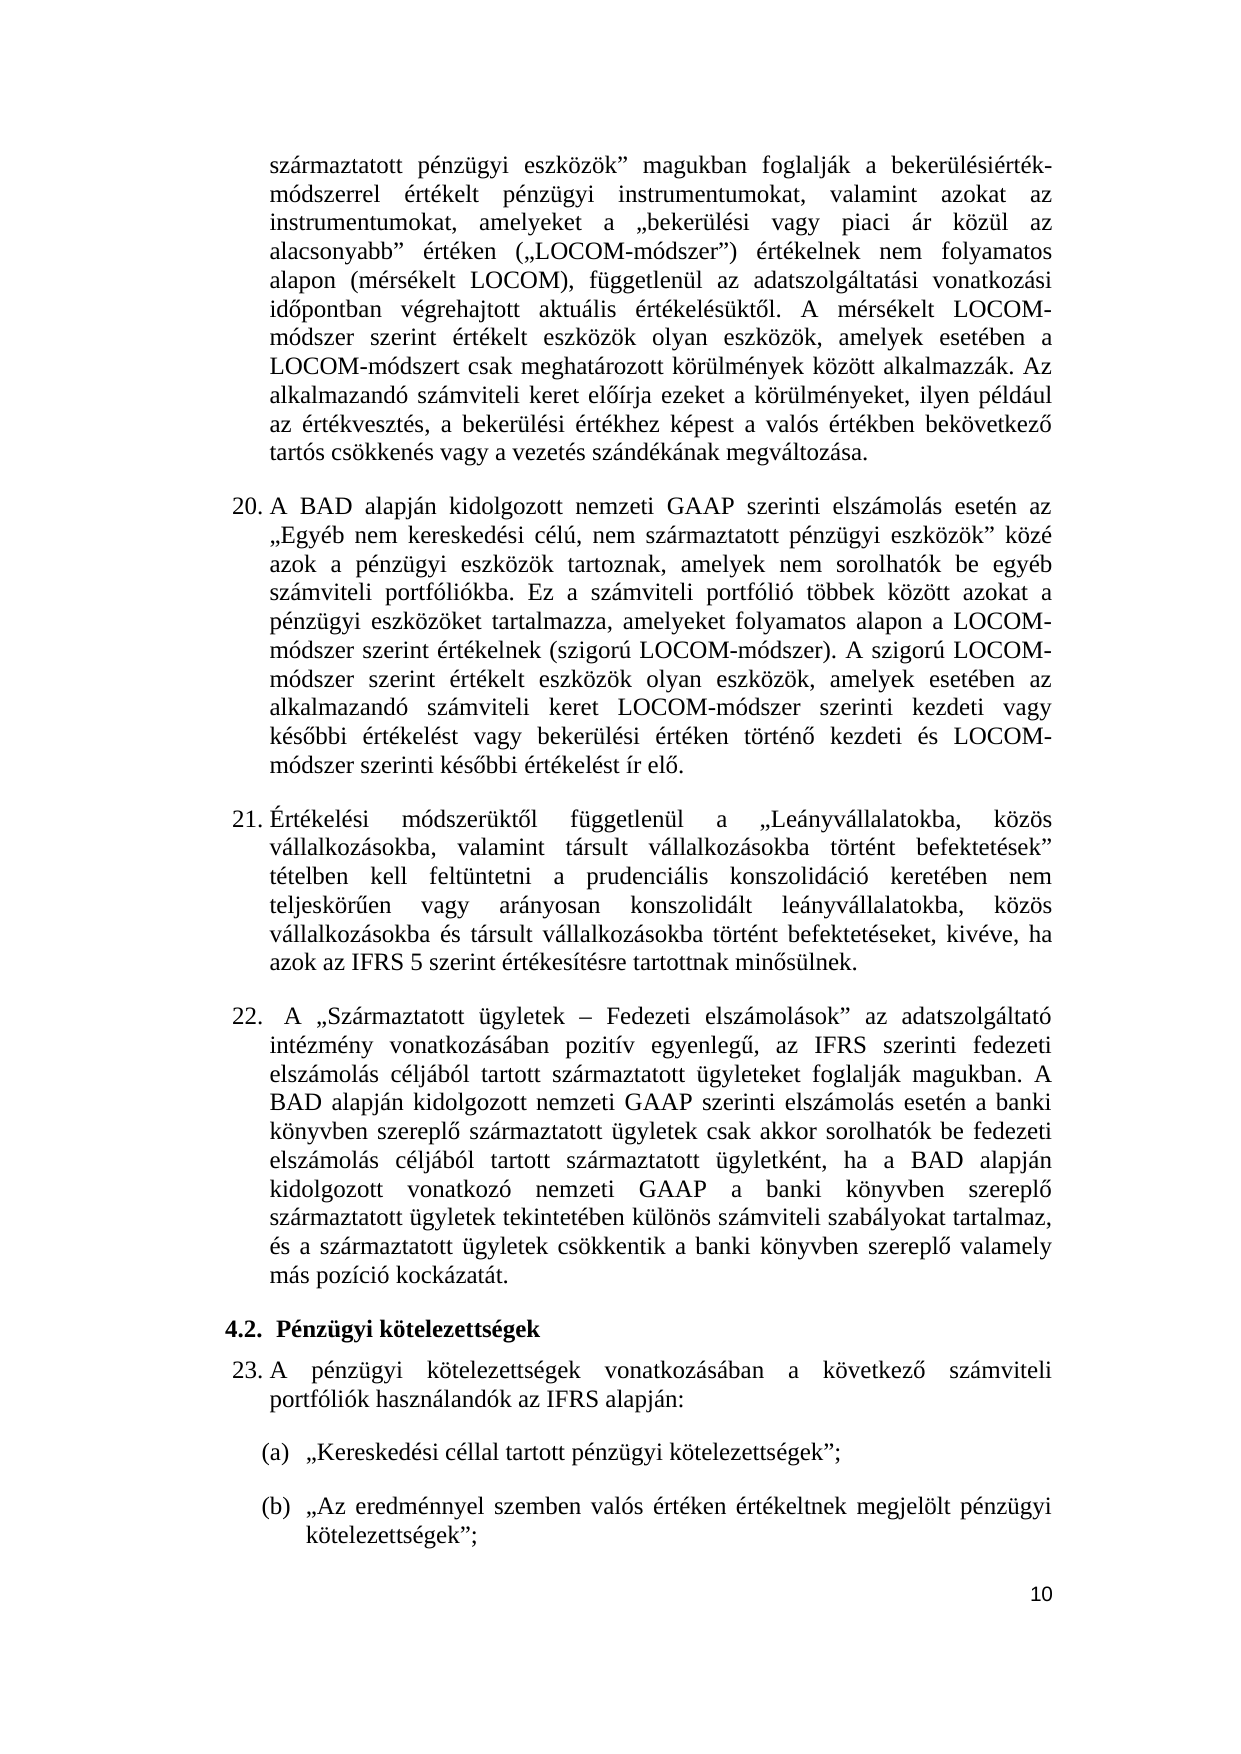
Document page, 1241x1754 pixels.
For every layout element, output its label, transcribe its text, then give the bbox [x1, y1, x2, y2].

text Értékelési módszerüktől függetlenül a „Leányvállalatokba, közös vállalkozásokba, valamint társult vállalkozásokba történt befektetések” tételben kell feltüntetni a prudenciális konszolidáció keretében nem teljeskörűen vagy arányosan konszolidált leányvállalatokba, közös vállalkozásokba és társult vállalkozásokba történt befektetéseket, kivéve, ha azok az IFRS 5 szerint értékesítésre tartottnak minősülnek. [232, 804, 1053, 976]
list „Kereskedési céllal tartott pénzügyi kötelezettségek”; [261, 1437, 1053, 1466]
subtitle Pénzügyi kötelezettségek [225, 1314, 1053, 1342]
text A BAD alapján kidolgozott nemzeti GAAP szerinti elszámolás esetén az „Egyéb nem kereskedési célú, nem származtatott pénzügyi eszközök” közé azok a pénzügyi eszközök tartoznak, amelyek nem sorolhatók be egyéb számviteli portfóliókba. Ez a számviteli portfólió többek között azokat a pénzügyi eszközöket tartalmazza, amelyeket folyamatos alapon a LOCOM-módszer szerint értékelnek (szigorú LOCOM-módszer). A szigorú LOCOM-módszer szerint értékelt eszközök olyan eszközök, amelyek esetében az alkalmazandó számviteli keret LOCOM-módszer szerinti kezdeti vagy későbbi értékelést vagy bekerülési értéken történő kezdeti és LOCOM-módszer szerinti későbbi értékelést ír elő. [232, 491, 1053, 779]
list „Az eredménnyel szemben valós értéken értékeltnek megjelölt pénzügyi kötelezettségek”; [261, 1491, 1053, 1549]
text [232, 150, 1053, 466]
text A „Származtatott ügyletek – Fedezeti elszámolások” az adatszolgáltató intézmény vonatkozásában pozitív egyenlegű, az IFRS szerinti fedezeti elszámolás céljából tartott származtatott ügyleteket foglalják magukban. A BAD alapján kidolgozott nemzeti GAAP szerinti elszámolás esetén a banki könyvben szereplő származtatott ügyletek csak akkor sorolhatók be fedezeti elszámolás céljából tartott származtatott ügyletként, ha a BAD alapján kidolgozott vonatkozó nemzeti GAAP a banki könyvben szereplő származtatott ügyletek tekintetében különös számviteli szabályokat tartalmaz, és a származtatott ügyletek csökkentik a banki könyvben szereplő valamely más pozíció kockázatát. [232, 1001, 1053, 1289]
text A pénzügyi kötelezettségek vonatkozásában a következő számviteli portfóliók használandók az IFRS alapján: [232, 1355, 1053, 1412]
